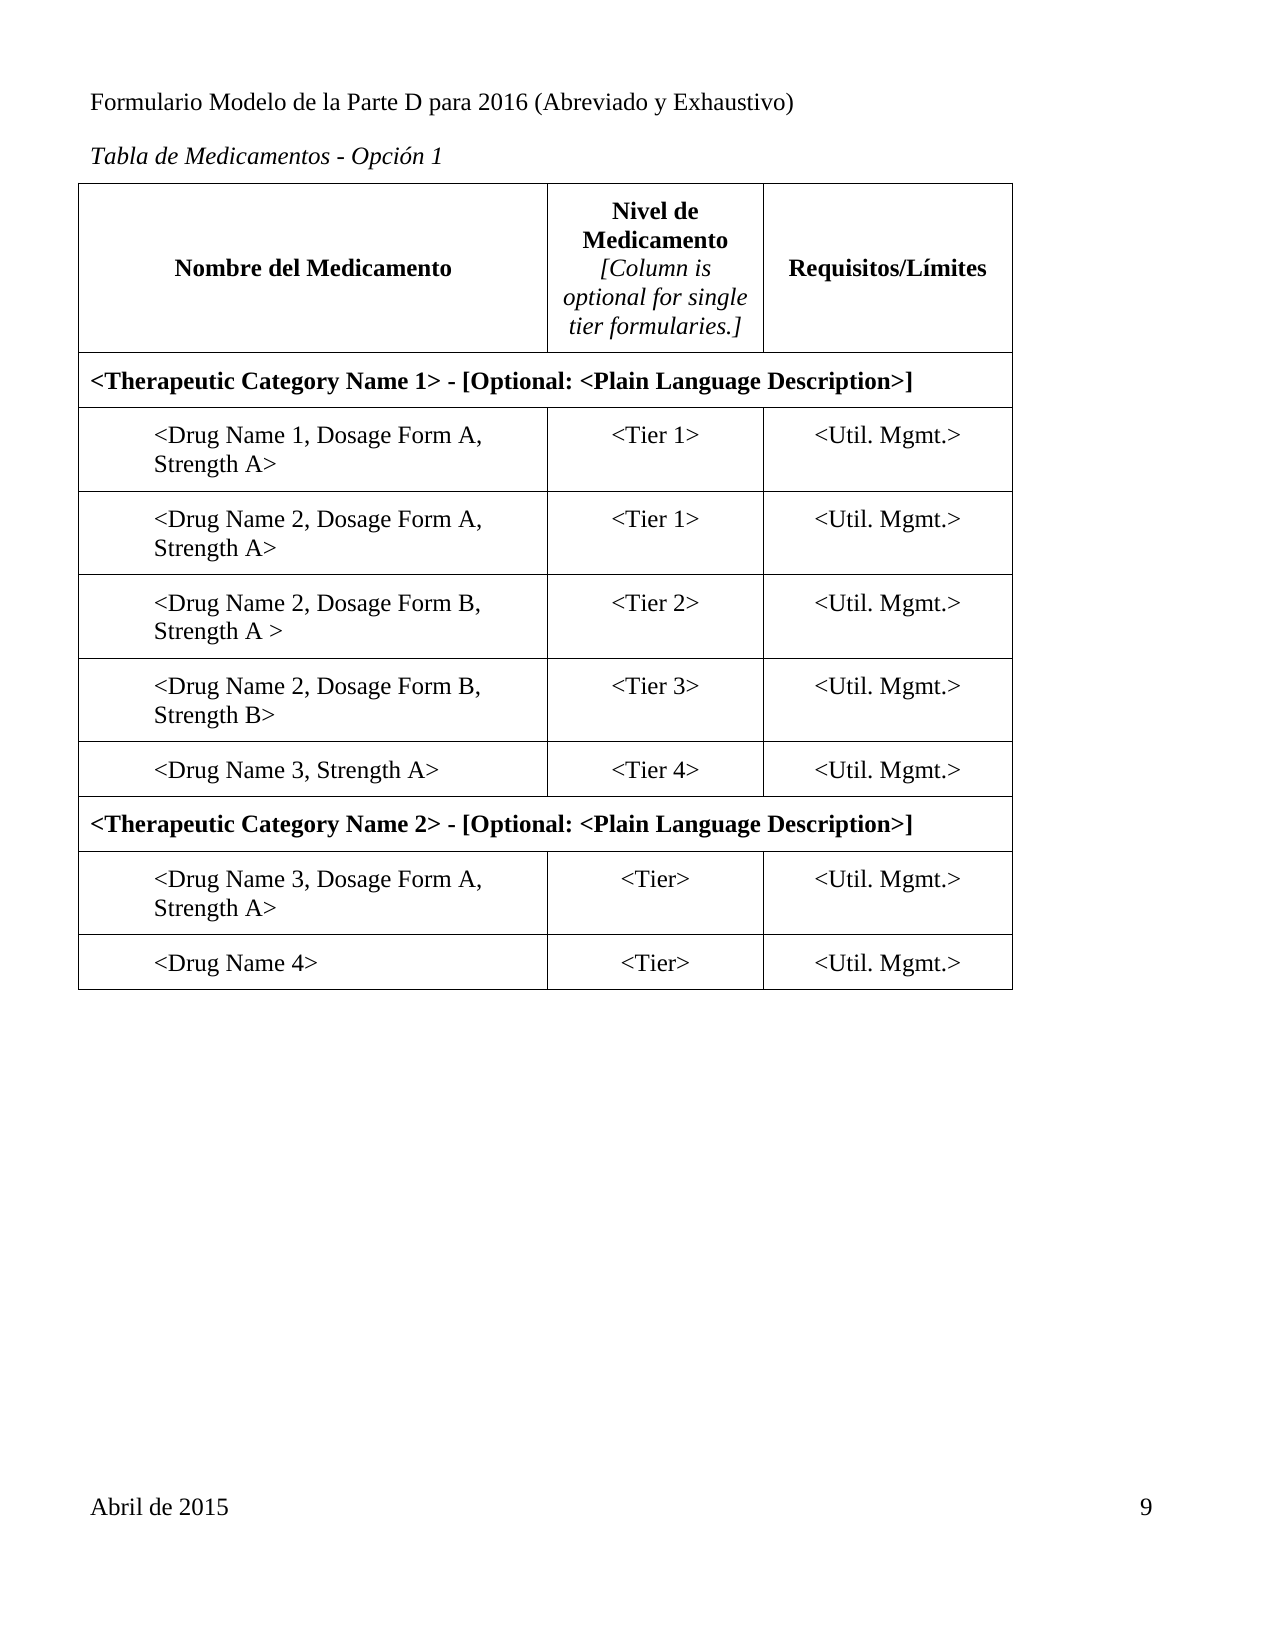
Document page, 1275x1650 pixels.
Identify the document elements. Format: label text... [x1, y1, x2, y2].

table_cell <Util. Mgmt.> [764, 408, 1012, 491]
table_header Nombre del Medicamento [79, 184, 547, 352]
table_cell <Tier> [548, 935, 763, 989]
table_cell <Util. Mgmt.> [764, 575, 1012, 658]
table_header Nivel de Medicamento [Column is optional for single tier formularies.] [548, 184, 763, 352]
table_cell <Tier> [548, 852, 763, 934]
table_cell <Tier 1> [548, 492, 763, 574]
table_cell <Util. Mgmt.> [764, 742, 1012, 796]
table_cell <Util. Mgmt.> [764, 852, 1012, 934]
table_cell <Therapeutic Category Name 2> - [Optional: <Plain Language Description>] [79, 797, 1012, 851]
text Tabla de Medicamentos - Opción 1 [90, 141, 1185, 170]
table_cell <Drug Name 2, Dosage Form B, Strength B> [79, 659, 547, 741]
table_cell <Tier 2> [548, 575, 763, 658]
table_cell <Drug Name 2, Dosage Form B, Strength A > [79, 575, 547, 658]
table_cell <Therapeutic Category Name 1> - [Optional: <Plain Language Description>] [79, 353, 1012, 407]
table_cell <Tier 1> [548, 408, 763, 491]
table_cell <Drug Name 2, Dosage Form A, Strength A> [79, 492, 547, 574]
table_header Requisitos/Límites [764, 184, 1012, 352]
table_cell <Util. Mgmt.> [764, 935, 1012, 989]
table_cell <Drug Name 3, Strength A> [79, 742, 547, 796]
table_cell <Util. Mgmt.> [764, 659, 1012, 741]
table_cell <Drug Name 4> [79, 935, 547, 989]
table_cell <Tier 3> [548, 659, 763, 741]
table_cell <Drug Name 3, Dosage Form A, Strength A> [79, 852, 547, 934]
table_cell <Util. Mgmt.> [764, 492, 1012, 574]
table_cell <Drug Name 1, Dosage Form A, Strength A> [79, 408, 547, 491]
table_cell <Tier 4> [548, 742, 763, 796]
